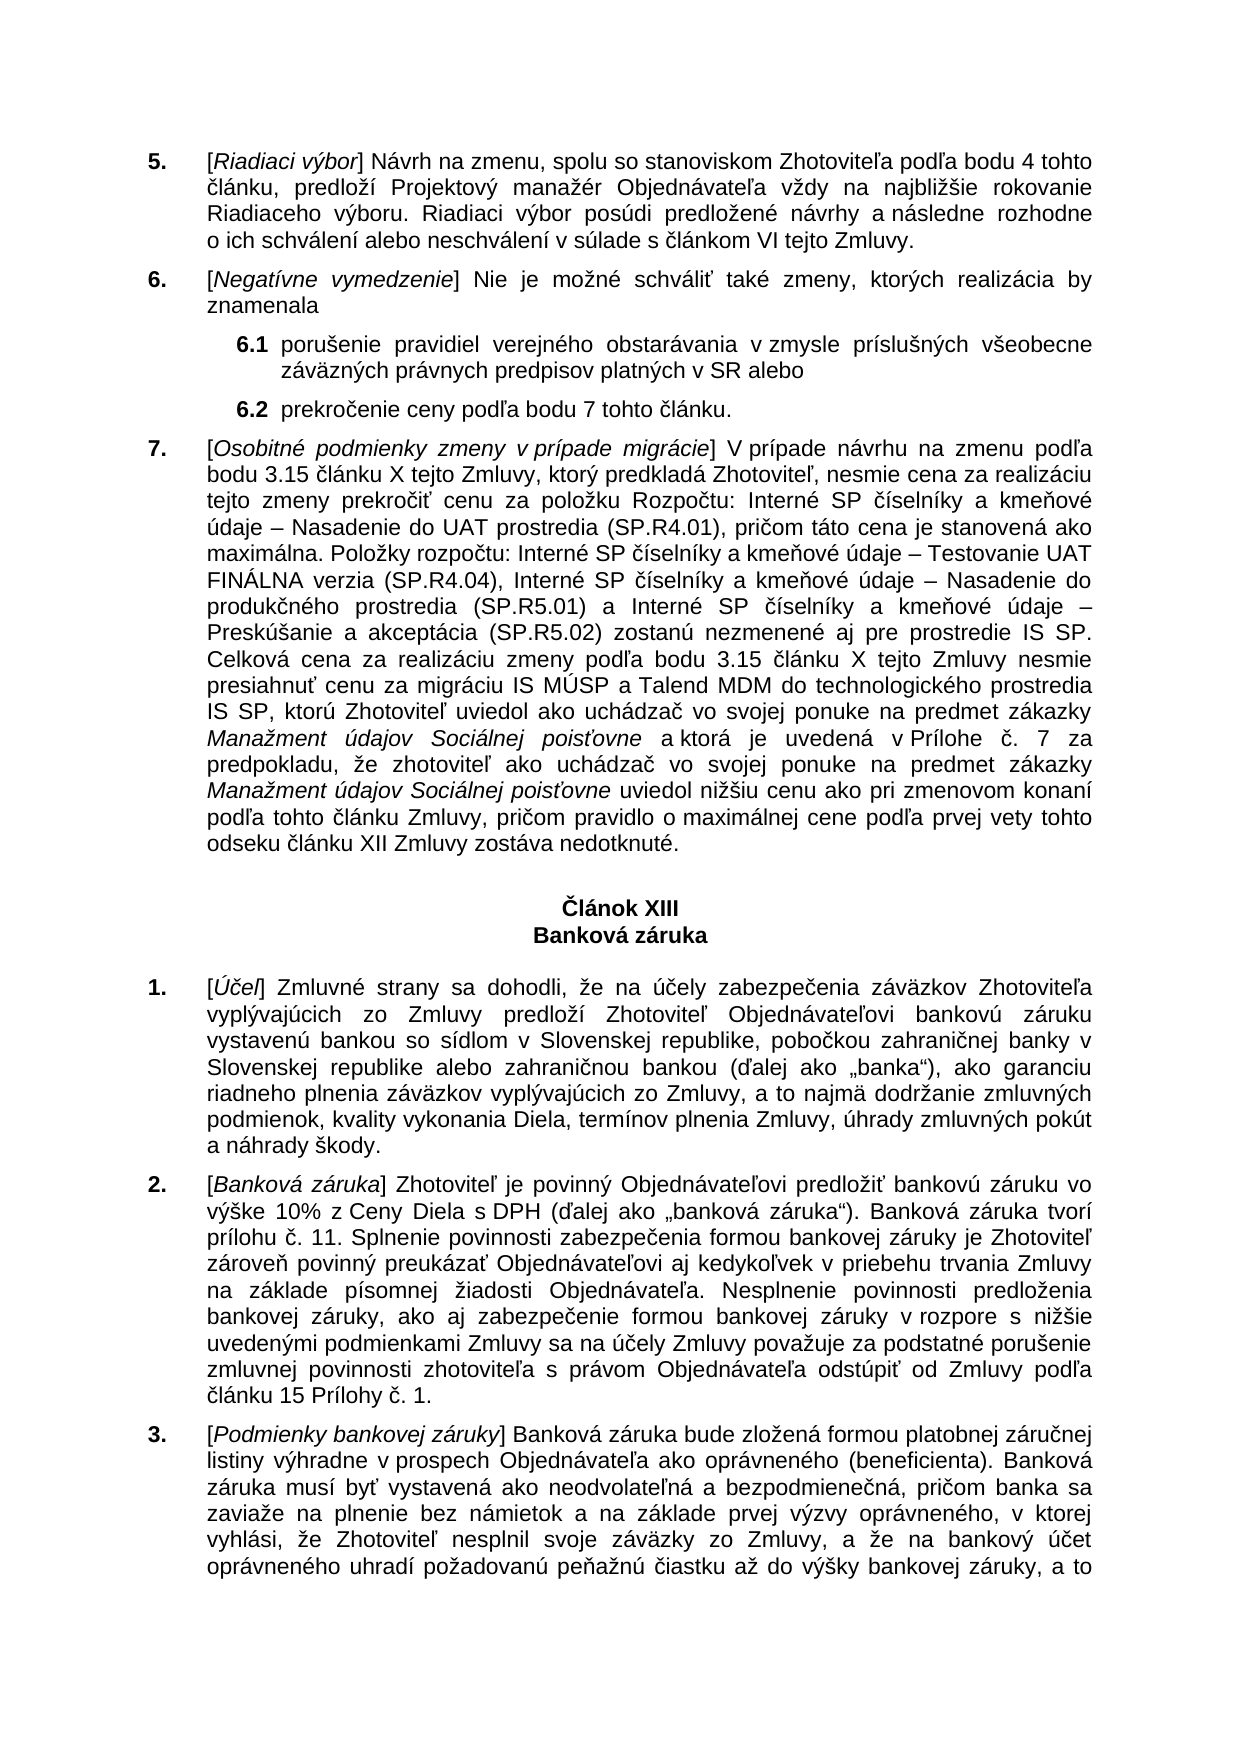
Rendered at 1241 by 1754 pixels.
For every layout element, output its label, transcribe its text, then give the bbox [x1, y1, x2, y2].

list porušenie pravidiel verejného obstarávania v zmysle príslušných všeobecne záväzných právnych predpisov platných v SR alebo [236, 331, 1093, 383]
list [Riadiaci výbor] Návrh na zmenu, spolu so stanoviskom Zhotoviteľa podľa bodu 4 tohto článku, predloží Projektový manažér Objednávateľa vždy na najbližšie rokovanie Riadiaceho výboru. Riadiaci výbor posúdi predložené návrhy a následne rozhodne o ich schválení alebo neschválení v súlade s článkom VI tejto Zmluvy. [148, 148, 1093, 253]
list [Negatívne vymedzenie] Nie je možné schváliť také zmeny, ktorých realizácia by znamenala [148, 266, 1093, 318]
list [Účel] Zmluvné strany sa dohodli, že na účely zabezpečenia záväzkov Zhotoviteľa vyplývajúcich zo Zmluvy predloží Zhotoviteľ Objednávateľovi bankovú záruku vystavenú bankou so sídlom v Slovenskej republike, pobočkou zahraničnej banky v Slovenskej republike alebo zahraničnou bankou (ďalej ako „banka“), ako garanciu riadneho plnenia záväzkov vyplývajúcich zo Zmluvy, a to najmä dodržanie zmluvných podmienok, kvality vykonania Diela, termínov plnenia Zmluvy, úhrady zmluvných pokút a náhrady škody. [148, 974, 1093, 1159]
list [148, 1421, 1093, 1579]
list prekročenie ceny podľa bodu 7 tohto článku. [236, 396, 1093, 422]
list [Osobitné podmienky zmeny v prípade migrácie] V prípade návrhu na zmenu podľa bodu 3.15 článku X tejto Zmluvy, ktorý predkladá Zhotoviteľ, nesmie cena za realizáciu tejto zmeny prekročiť cenu za položku Rozpočtu: Interné SP číselníky a kmeňové údaje – Nasadenie do UAT prostredia (SP.R4.01), pričom táto cena je stanovená ako maximálna. Položky rozpočtu: Interné SP číselníky a kmeňové údaje – Testovanie UAT FINÁLNA verzia (SP.R4.04), Interné SP číselníky a kmeňové údaje – Nasadenie do produkčného prostredia (SP.R5.01) a Interné SP číselníky a kmeňové údaje – Preskúšanie a akceptácia (SP.R5.02) zostanú nezmenené aj pre prostredie IS SP. Celková cena za realizáciu zmeny podľa bodu 3.15 článku X tejto Zmluvy nesmie presiahnuť cenu za migráciu IS MÚSP a Talend MDM do technologického prostredia IS SP, ktorú Zhotoviteľ uviedol ako uchádzač vo svojej ponuke na predmet zákazky Manažment údajov Sociálnej poisťovne a ktorá je uvedená v Prílohe č. 7 za predpokladu, že zhotoviteľ ako uchádzač vo svojej ponuke na predmet zákazky Manažment údajov Sociálnej poisťovne uviedol nižšiu cenu ako pri zmenovom konaní podľa tohto článku Zmluvy, pričom pravidlo o maximálnej cene podľa prvej vety tohto odseku článku XII Zmluvy zostáva nedotknuté. [148, 435, 1093, 856]
text Článok XIII [148, 895, 1093, 922]
text Banková záruka [148, 922, 1093, 948]
list [Banková záruka] Zhotoviteľ je povinný Objednávateľovi predložiť bankovú záruku vo výške 10% z Ceny Diela s DPH (ďalej ako „banková záruka“). Banková záruka tvorí prílohu č. 11. Splnenie povinnosti zabezpečenia formou bankovej záruky je Zhotoviteľ zároveň povinný preukázať Objednávateľovi aj kedykoľvek v priebehu trvania Zmluvy na základe písomnej žiadosti Objednávateľa. Nesplnenie povinnosti predloženia bankovej záruky, ako aj zabezpečenie formou bankovej záruky v rozpore s nižšie uvedenými podmienkami Zmluvy sa na účely Zmluvy považuje za podstatné porušenie zmluvnej povinnosti zhotoviteľa s právom Objednávateľa odstúpiť od Zmluvy podľa článku 15 Prílohy č. 1. [148, 1171, 1093, 1408]
